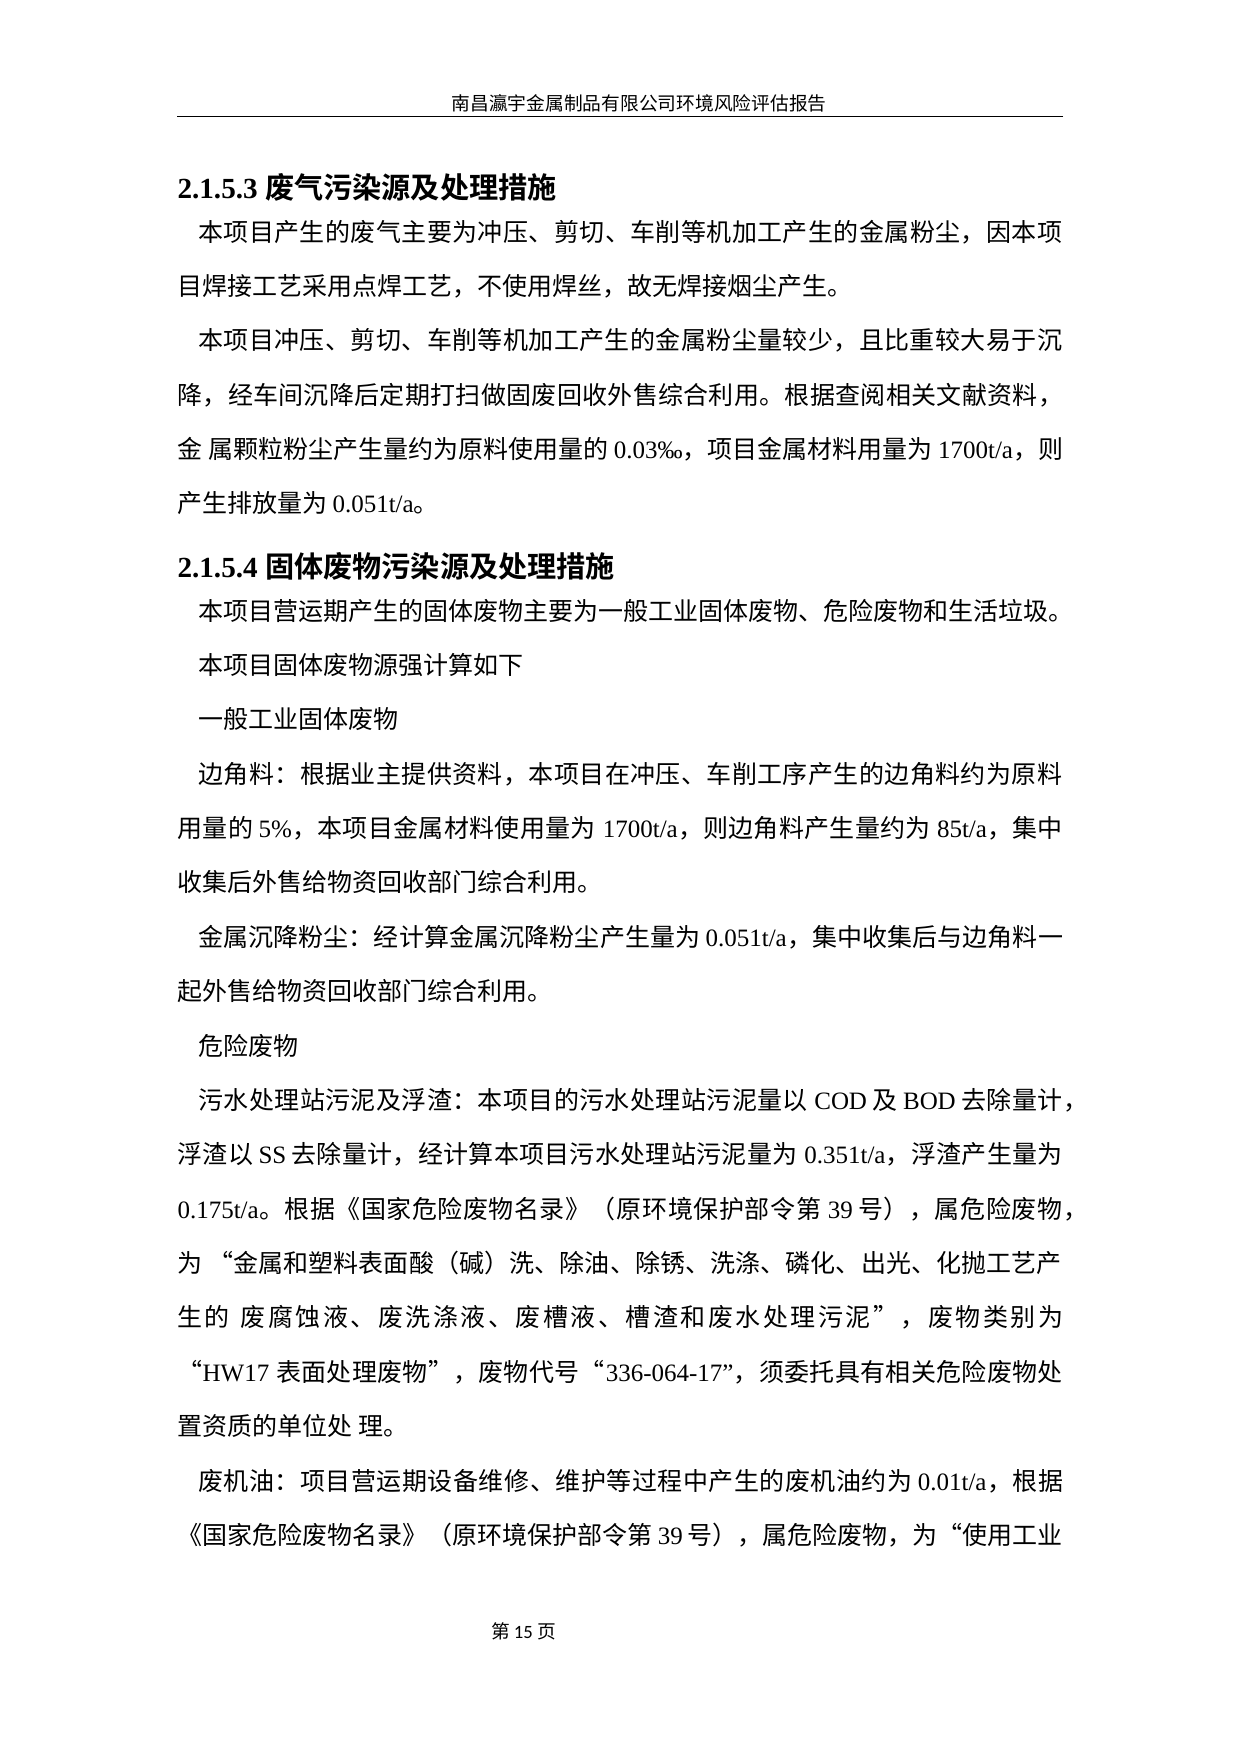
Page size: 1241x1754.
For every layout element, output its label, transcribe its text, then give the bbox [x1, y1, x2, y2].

text 污水处理站污泥及浮渣：本项目的污水处理站污泥量以COD及BOD去除量计，浮渣以SS去除量计，经计算本项目污水处理站污泥量为0.351t/a，浮渣产生量为 0.175t/a。根据《国家危险废物名录》（原环境保护部令第 39号），属危险废物，为 “金属和塑料表面酸（碱）洗、除油、除锈、洗涤、磷化、出光、化抛工艺产生的 废腐蚀液、废洗涤液、废槽液、槽渣和废水处理污泥”，废物类别为“HW17 表面处理废物”，废物代号“336-064-17”，须委托具有相关危险废物处置资质的单位处 理。 [177, 1080, 1063, 1443]
subtitle 2.1.5.3 废气污染源及处理措施 [177, 164, 1063, 207]
text 边角料：根据业主提供资料，本项目在冲压、车削工序产生的边角料约为原料用量的5%，本项目金属材料使用量为 1700t/a，则边角料产生量约为85t/a，集中收集后外售给物资回收部门综合利用。 [177, 754, 1063, 899]
text 本项目营运期产生的固体废物主要为一般工业固体废物、危险废物和生活垃圾。 [177, 591, 1063, 627]
text 本项目产生的废气主要为冲压、剪切、车削等机加工产生的金属粉尘，因本项目焊接工艺采用点焊工艺，不使用焊丝，故无焊接烟尘产生。 [177, 212, 1063, 303]
text 本项目冲压、剪切、车削等机加工产生的金属粉尘量较少，且比重较大易于沉降，经车间沉降后定期打扫做固废回收外售综合利用。根据查阅相关文献资料，金 属颗粒粉尘产生量约为原料使用量的 0.03‰，项目金属材料用量为 1700t/a，则产生排放量为0.051t/a。 [177, 321, 1063, 520]
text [177, 1461, 1063, 1552]
text 金属沉降粉尘：经计算金属沉降粉尘产生量为0.051t/a，集中收集后与边角料一起外售给物资回收部门综合利用。 [177, 917, 1063, 1008]
text 危险废物 [177, 1026, 1063, 1062]
text 本项目固体废物源强计算如下 [177, 645, 1063, 682]
text 一般工业固体废物 [177, 700, 1063, 736]
subtitle 2.1.5.4 固体废物污染源及处理措施 [177, 543, 1063, 586]
